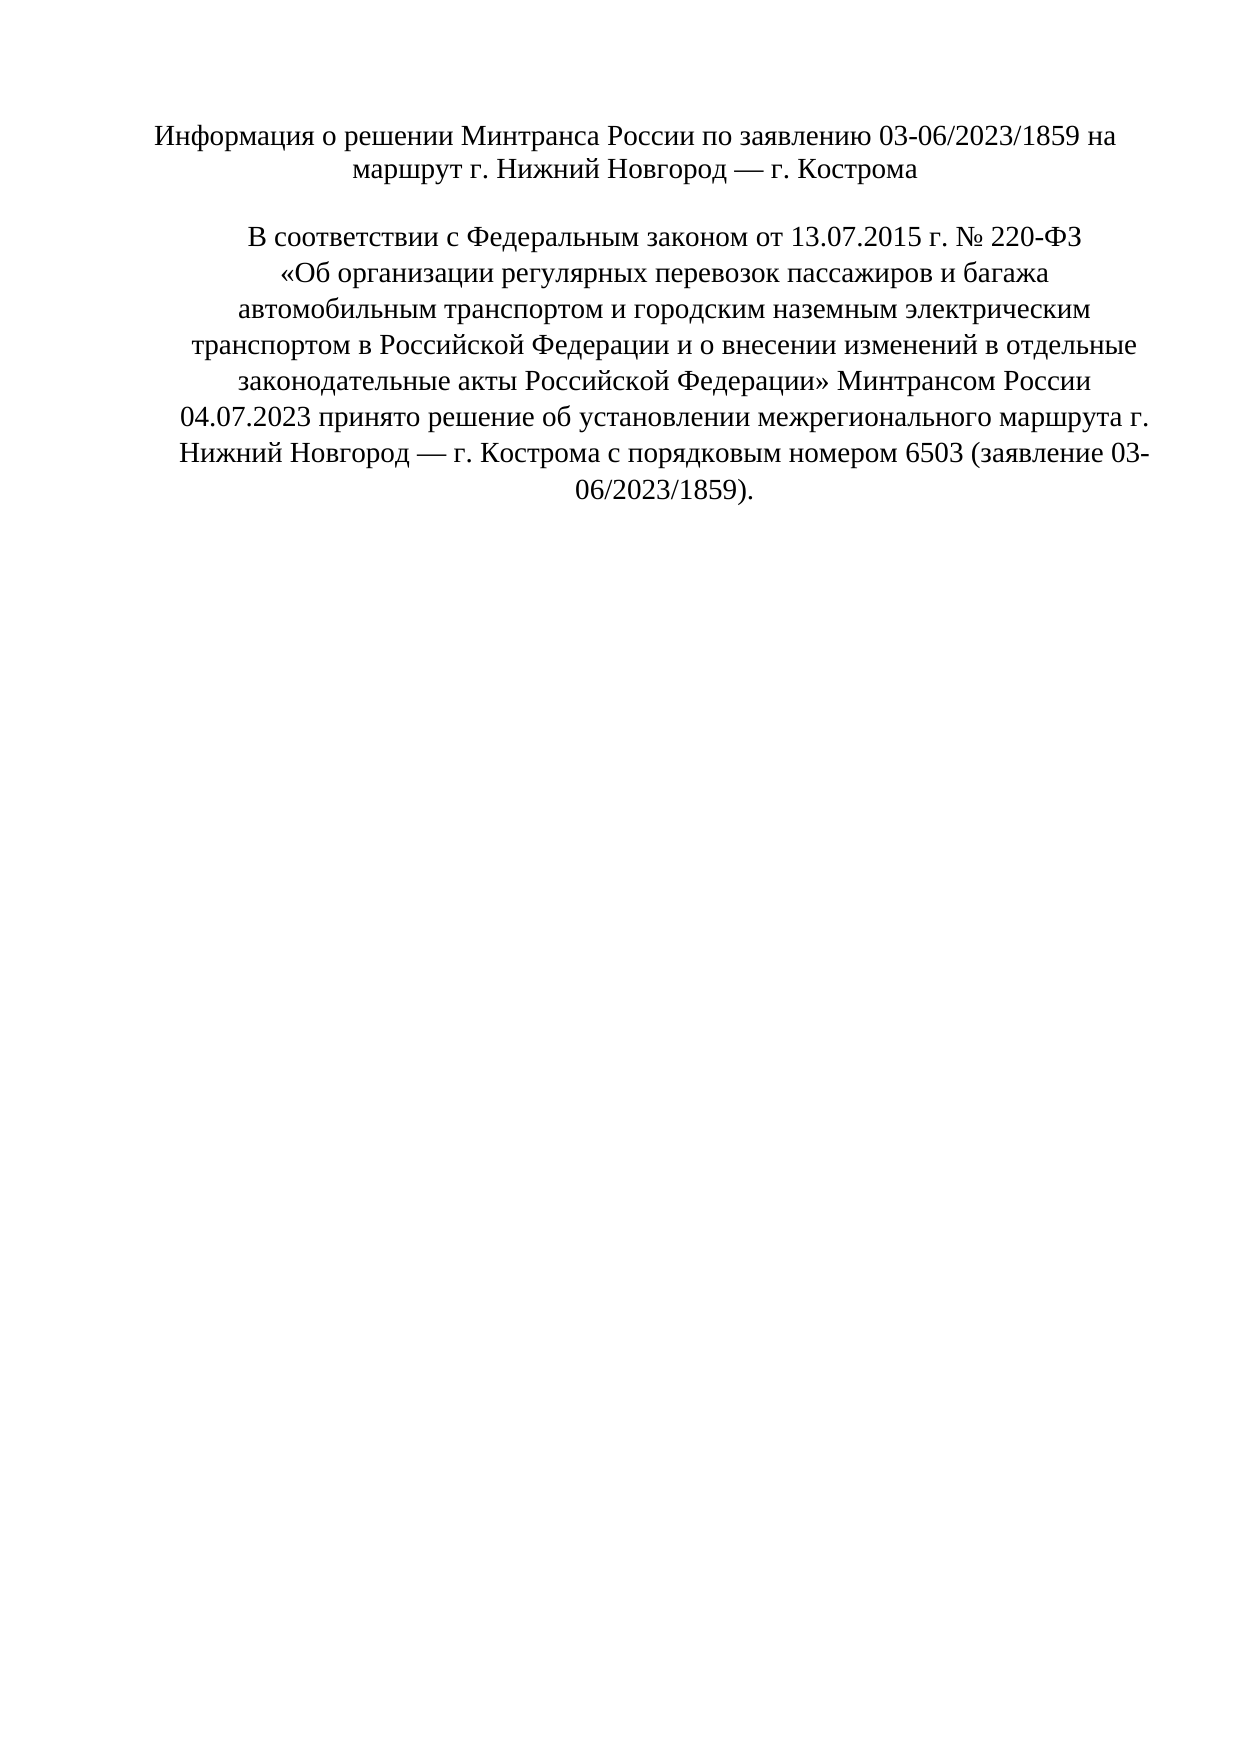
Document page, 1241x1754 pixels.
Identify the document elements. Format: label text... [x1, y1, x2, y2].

text Информация о решении Минтранса России по заявлению 03-06/2023/1859 на маршрут г. Нижний Новгород — г. Кострома [118, 118, 1152, 185]
text В соответствии с Федеральным законом от 13.07.2015 г. № 220-ФЗ «Об организации регулярных перевозок пассажиров и багажа автомобильным транспортом и городским наземным электрическим транспортом в Российской Федерации и о внесении изменений в отдельные законодательные акты Российской Федерации» Минтрансом России 04.07.2023 принято решение об установлении межрегионального маршрута г. Нижний Новгород — г. Кострома с порядковым номером 6503 (заявление 03-06/2023/1859). [177, 219, 1152, 505]
